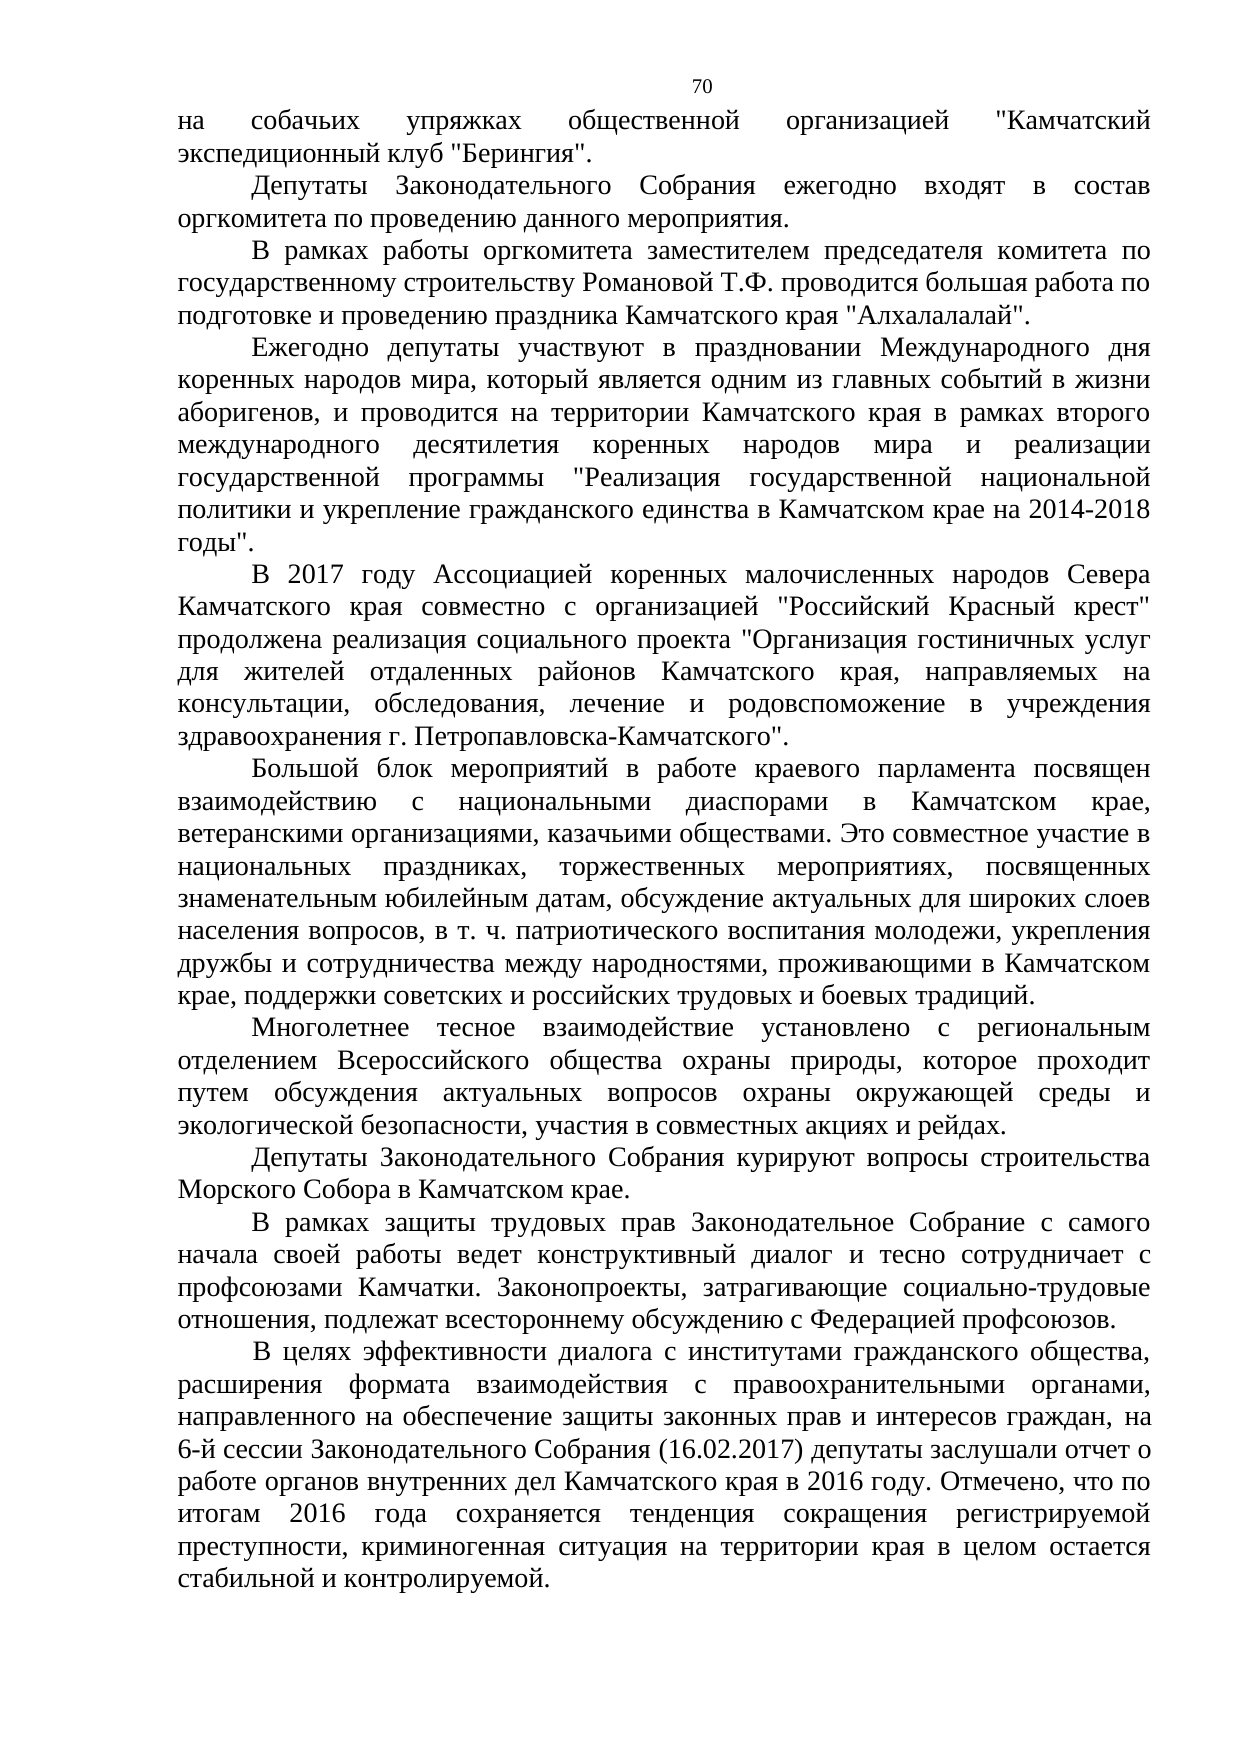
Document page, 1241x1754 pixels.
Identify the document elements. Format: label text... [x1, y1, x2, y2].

text Ежегодно депутаты участвуют в праздновании Международного дня коренных народов мира, который является одним из главных событий в жизни аборигенов, и проводится на территории Камчатского края в рамках второго международного десятилетия коренных народов мира и реализации государственной программы "Реализация государственной национальной политики и укрепление гражданского единства в Камчатском крае на 2014-2018 годы". [177, 330, 1152, 557]
text В рамках защиты трудовых прав Законодательное Собрание с самого начала своей работы ведет конструктивный диалог и тесно сотрудничает с профсоюзами Камчатки. Законопроекты, затрагивающие социально-трудовые отношения, подлежат всестороннему обсуждению с Федерацией профсоюзов. [177, 1205, 1152, 1334]
text В целях эффективности диалога с институтами гражданского общества, расширения формата взаимодействия с правоохранительными органами, направленного на обеспечение защиты законных прав и интересов граждан, на 6-й сессии Законодательного Собрания (16.02.2017) депутаты заслушали отчет о работе органов внутренних дел Камчатского края в 2016 году. Отмечено, что по итогам 2016 года сохраняется тенденция сокращения регистрируемой преступности, криминогенная ситуация на территории края в целом остается стабильной и контролируемой. [177, 1334, 1152, 1594]
text В рамках работы оргкомитета заместителем председателя комитета по государственному строительству Романовой Т.Ф. проводится большая работа по подготовке и проведению праздника Камчатского края "Алхалалалай". [177, 233, 1152, 330]
text Депутаты Законодательного Собрания курируют вопросы строительства Морского Собора в Камчатском крае. [177, 1140, 1152, 1205]
text Многолетнее тесное взаимодействие установлено с региональным отделением Всероссийского общества охраны природы, которое проходит путем обсуждения актуальных вопросов охраны окружающей среды и экологической безопасности, участия в совместных акциях и рейдах. [177, 1011, 1152, 1140]
text Депутаты Законодательного Собрания ежегодно входят в состав оргкомитета по проведению данного мероприятия. [177, 168, 1152, 233]
text Большой блок мероприятий в работе краевого парламента посвящен взаимодействию с национальными диаспорами в Камчатском крае, ветеранскими организациями, казачьими обществами. Это совместное участие в национальных праздниках, торжественных мероприятиях, посвященных знаменательным юбилейным датам, обсуждение актуальных для широких слоев населения вопросов, в т. ч. патриотического воспитания молодежи, укрепления дружбы и сотрудничества между народностями, проживающими в Камчатском крае, поддержки советских и российских трудовых и боевых традиций. [177, 751, 1152, 1011]
text В 2017 году Ассоциацией коренных малочисленных народов Севера Камчатского края совместно с организацией "Российский Красный крест" продолжена реализация социального проекта "Организация гостиничных услуг для жителей отдаленных районов Камчатского края, направляемых на консультации, обследования, лечение и родовспоможение в учреждения здравоохранения г. Петропавловска-Камчатского". [177, 557, 1152, 751]
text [177, 103, 1152, 168]
